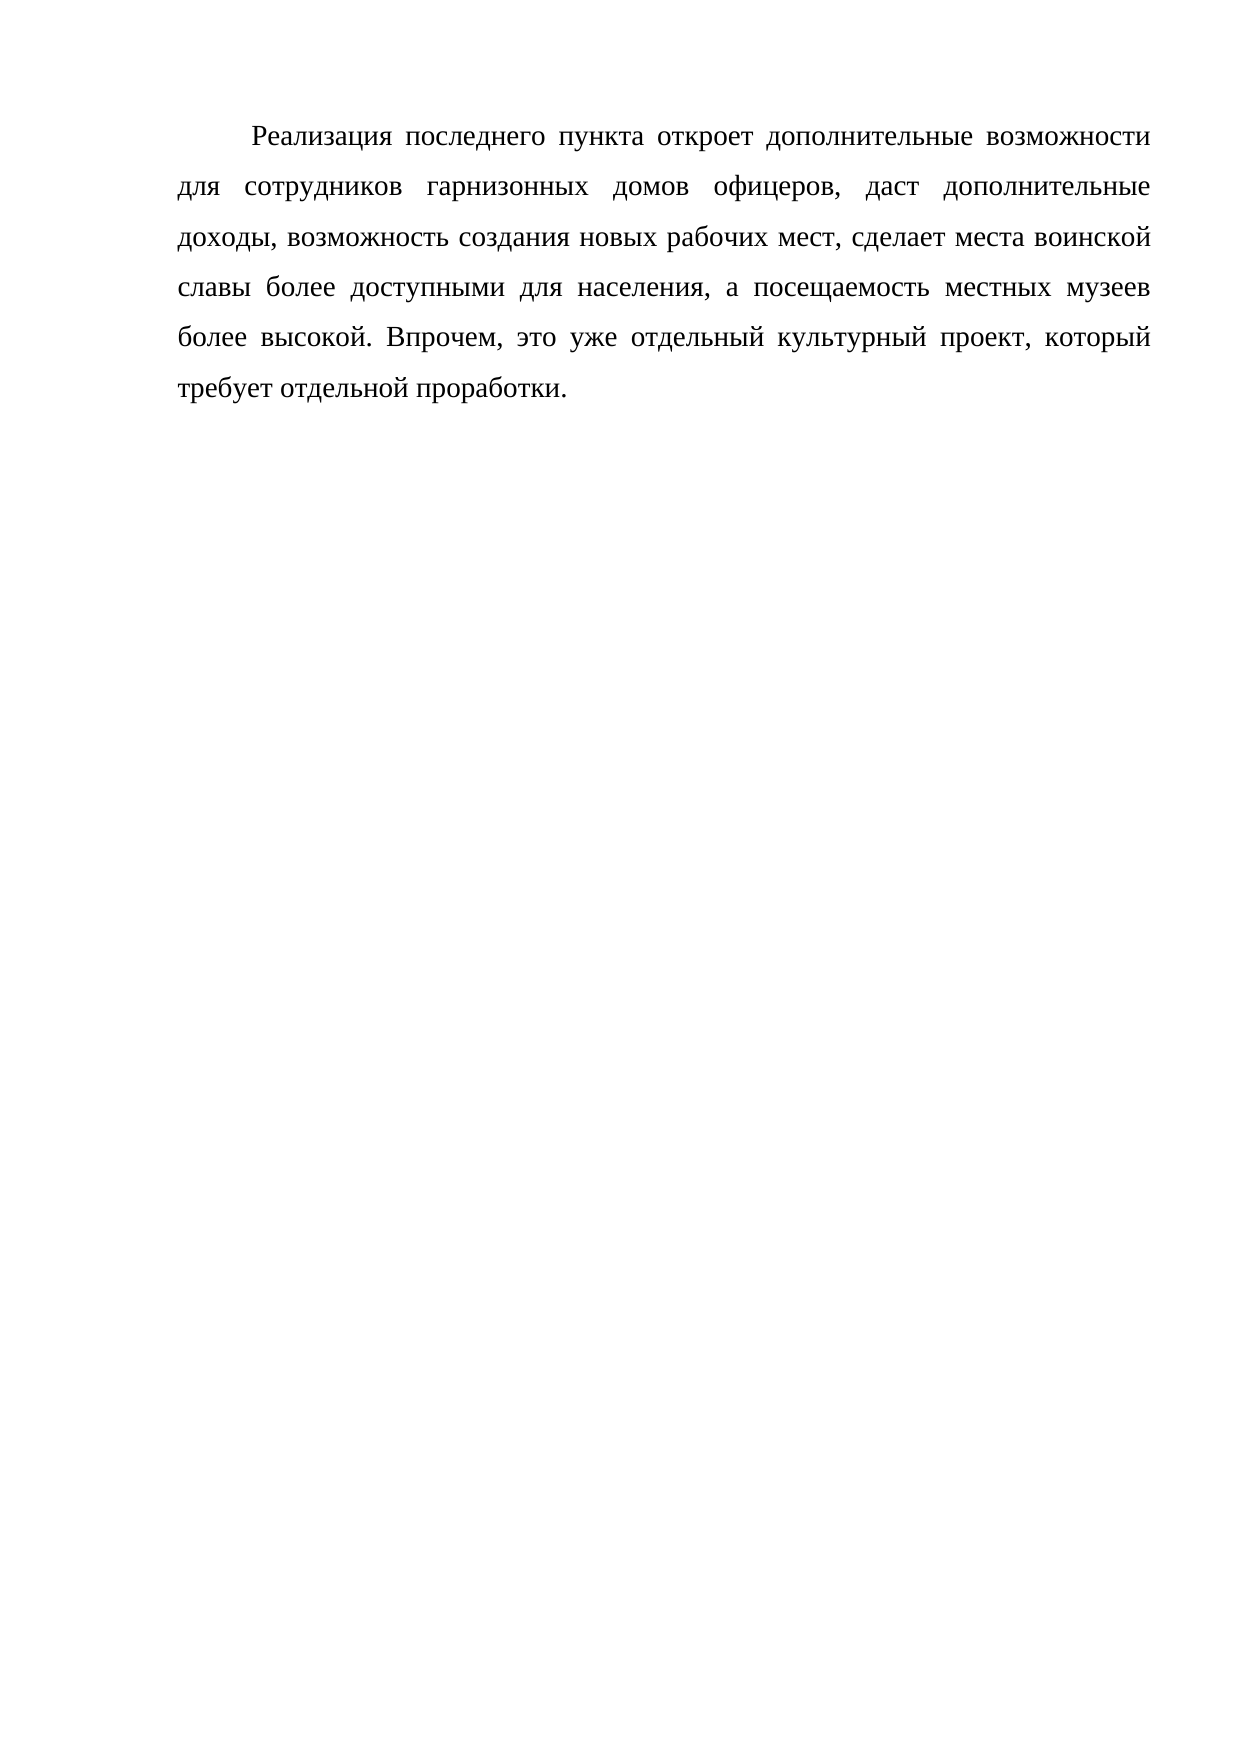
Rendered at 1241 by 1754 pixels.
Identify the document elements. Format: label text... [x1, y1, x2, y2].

text Реализация последнего пункта откроет дополнительные возможности для сотрудников гарнизонных домов офицеров, даст дополнительные доходы, возможность создания новых рабочих мест, сделает места воинской славы более доступными для населения, а посещаемость местных музеев более высокой. Впрочем, это уже отдельный культурный проект, который требует отдельной проработки. [177, 118, 1152, 403]
